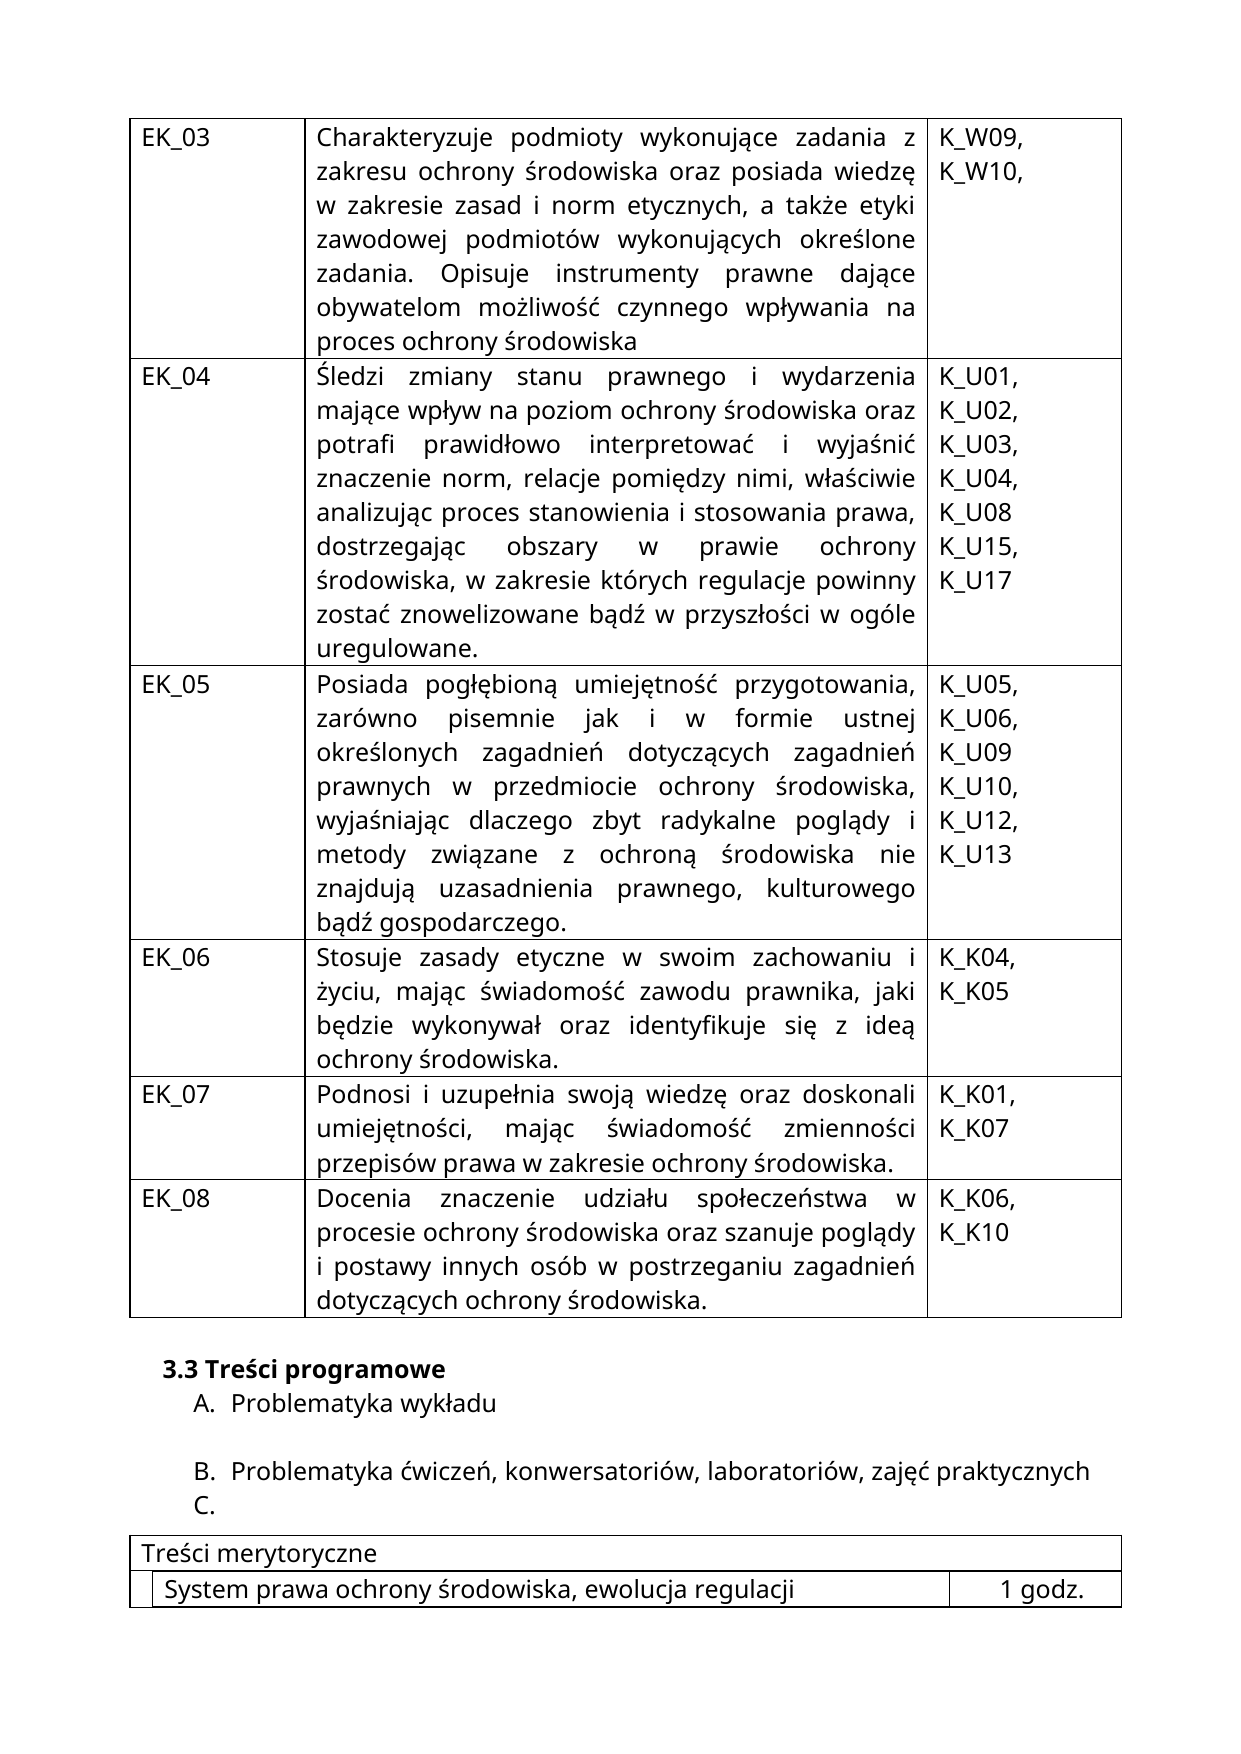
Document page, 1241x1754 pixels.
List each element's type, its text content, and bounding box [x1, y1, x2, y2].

table_cell EK_03 [131, 119, 304, 358]
table_cell Śledzi zmiany stanu prawnego i wydarzenia mające wpływ na poziom ochrony środowiska oraz potrafi prawidłowo interpretować i wyjaśnić znaczenie norm, relacje pomiędzy nimi, właściwie analizując proces stanowienia i stosowania prawa, dostrzegając obszary w prawie ochrony środowiska, w zakresie których regulacje powinny zostać znowelizowane bądź w przyszłości w ogóle uregulowane. [306, 359, 927, 665]
table_header Treści merytoryczne [131, 1536, 1121, 1569]
table_cell [950, 1572, 1121, 1606]
table_cell EK_06 [131, 940, 304, 1076]
table_cell K_U01, K_U02, K_U03, K_U04, K_U08 K_U15, K_U17 [928, 359, 1121, 665]
table_cell Charakteryzuje podmioty wykonujące zadania z zakresu ochrony środowiska oraz posiada wiedzę w zakresie zasad i norm etycznych, a także etyki zawodowej podmiotów wykonujących określone zadania. Opisuje instrumenty prawne dające obywatelom możliwość czynnego wpływania na proces ochrony środowiska [306, 119, 927, 358]
table_cell Posiada pogłębioną umiejętność przygotowania, zarówno pisemnie jak i w formie ustnej określonych zagadnień dotyczących zagadnień prawnych w przedmiocie ochrony środowiska, wyjaśniając dlaczego zbyt radykalne poglądy i metody związane z ochroną środowiska nie znajdują uzasadnienia prawnego, kulturowego bądź gospodarczego. [306, 666, 927, 939]
table_cell EK_04 [131, 359, 304, 665]
table_cell K_U05, K_U06, K_U09 K_U10, K_U12, K_U13 [928, 666, 1121, 939]
table_cell Docenia znaczenie udziału społeczeństwa w procesie ochrony środowiska oraz szanuje poglądy i postawy innych osób w postrzeganiu zagadnień dotyczących ochrony środowiska. [306, 1180, 927, 1317]
list Problematyka ćwiczeń, konwersatoriów, laboratoriów, zajęć praktycznych [193, 1454, 1122, 1488]
table_cell Podnosi i uzupełnia swoją wiedzę oraz doskonali umiejętności, mając świadomość zmienności przepisów prawa w zakresie ochrony środowiska. [306, 1077, 927, 1179]
table_cell EK_07 [131, 1077, 304, 1179]
table_cell K_K04, K_K05 [928, 940, 1121, 1076]
table_cell K_K01, K_K07 [928, 1077, 1121, 1179]
list Problematyka wykładu [193, 1386, 1122, 1420]
table_cell Stosuje zasady etyczne w swoim zachowaniu i życiu, mając świadomość zawodu prawnika, jaki będzie wykonywał oraz identyfikuje się z ideą ochrony środowiska. [306, 940, 927, 1076]
table_cell K_K06, K_K10 [928, 1180, 1121, 1317]
table_cell [131, 1571, 152, 1607]
table_cell K_W09, K_W10, [928, 119, 1121, 358]
table_cell [153, 1572, 949, 1606]
table_cell EK_08 [131, 1180, 304, 1317]
list 3.3 Treści programowe [162, 1352, 1122, 1386]
table_cell EK_05 [131, 666, 304, 939]
